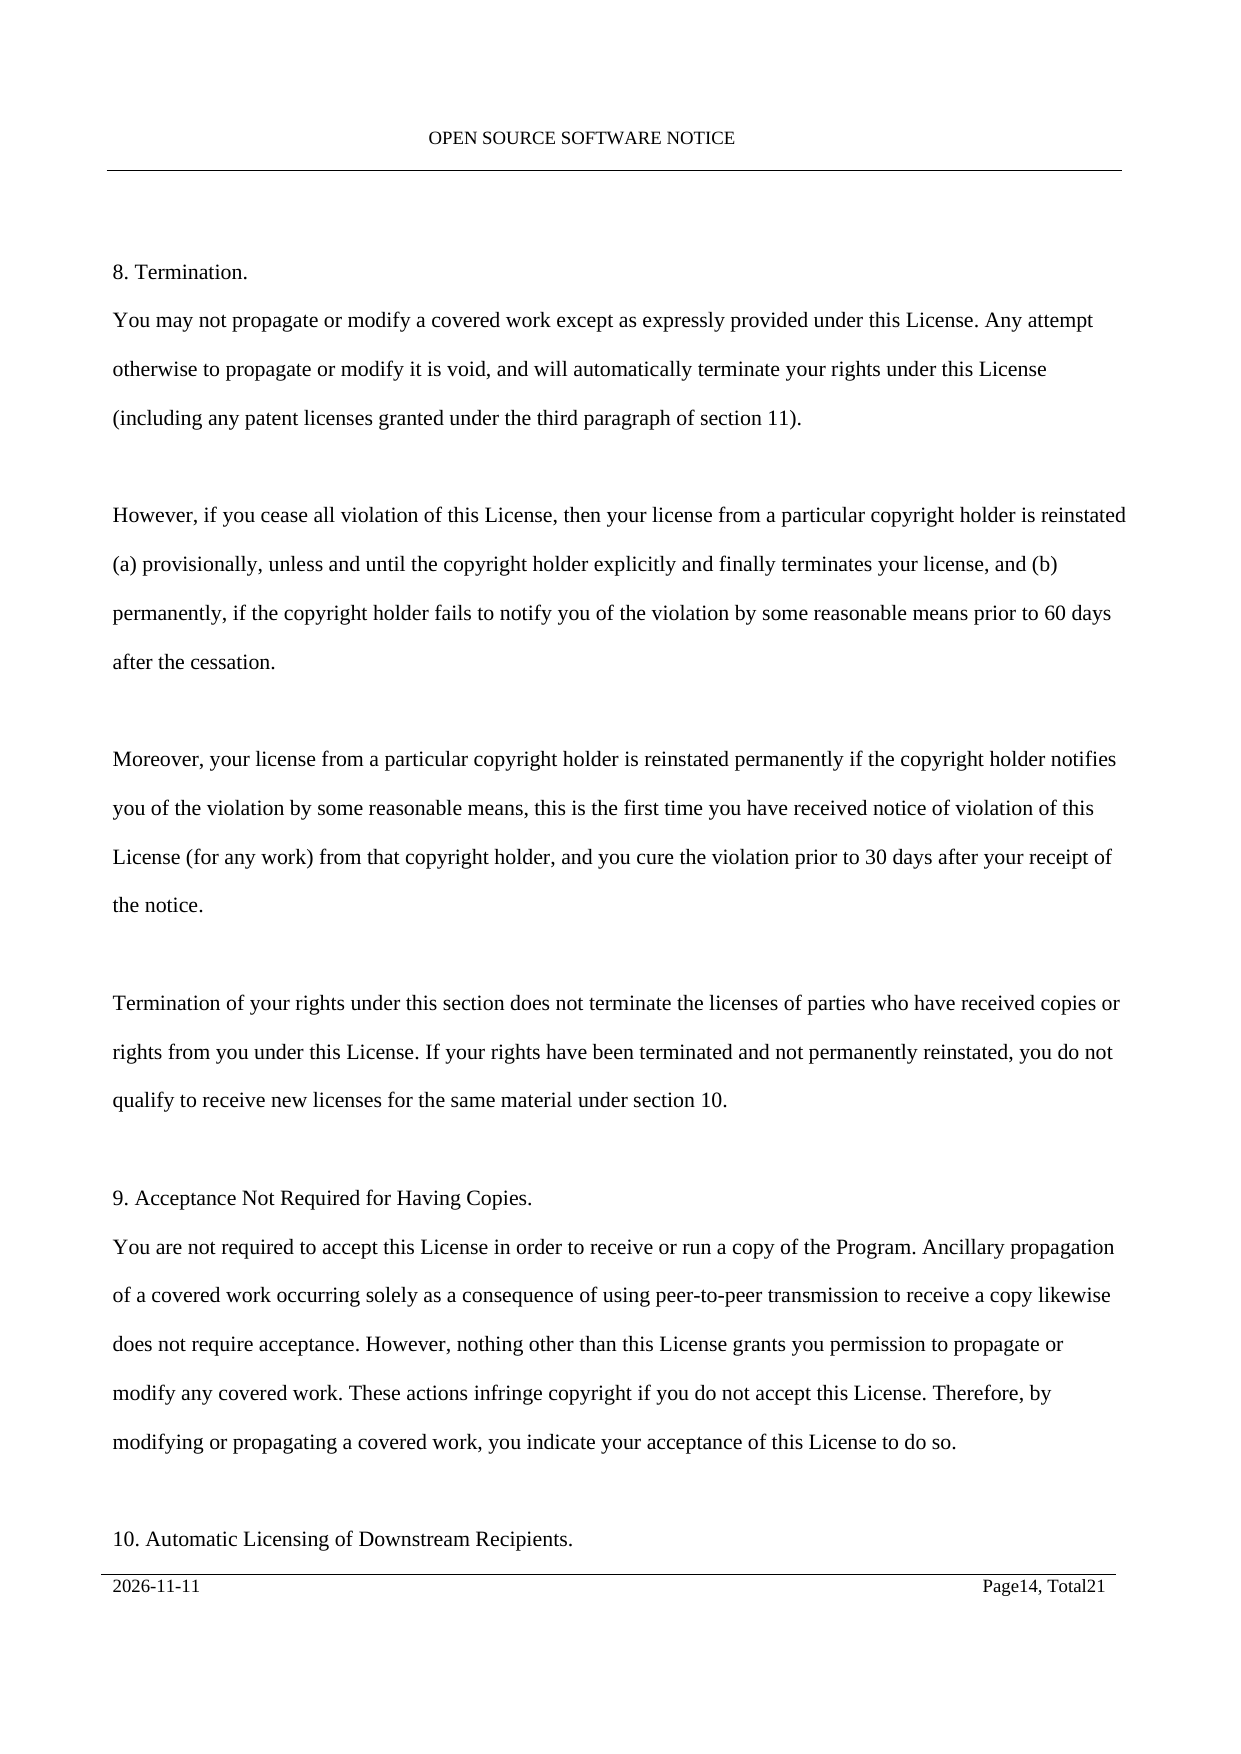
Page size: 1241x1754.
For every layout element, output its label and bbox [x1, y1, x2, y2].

text [112, 206, 1128, 1555]
